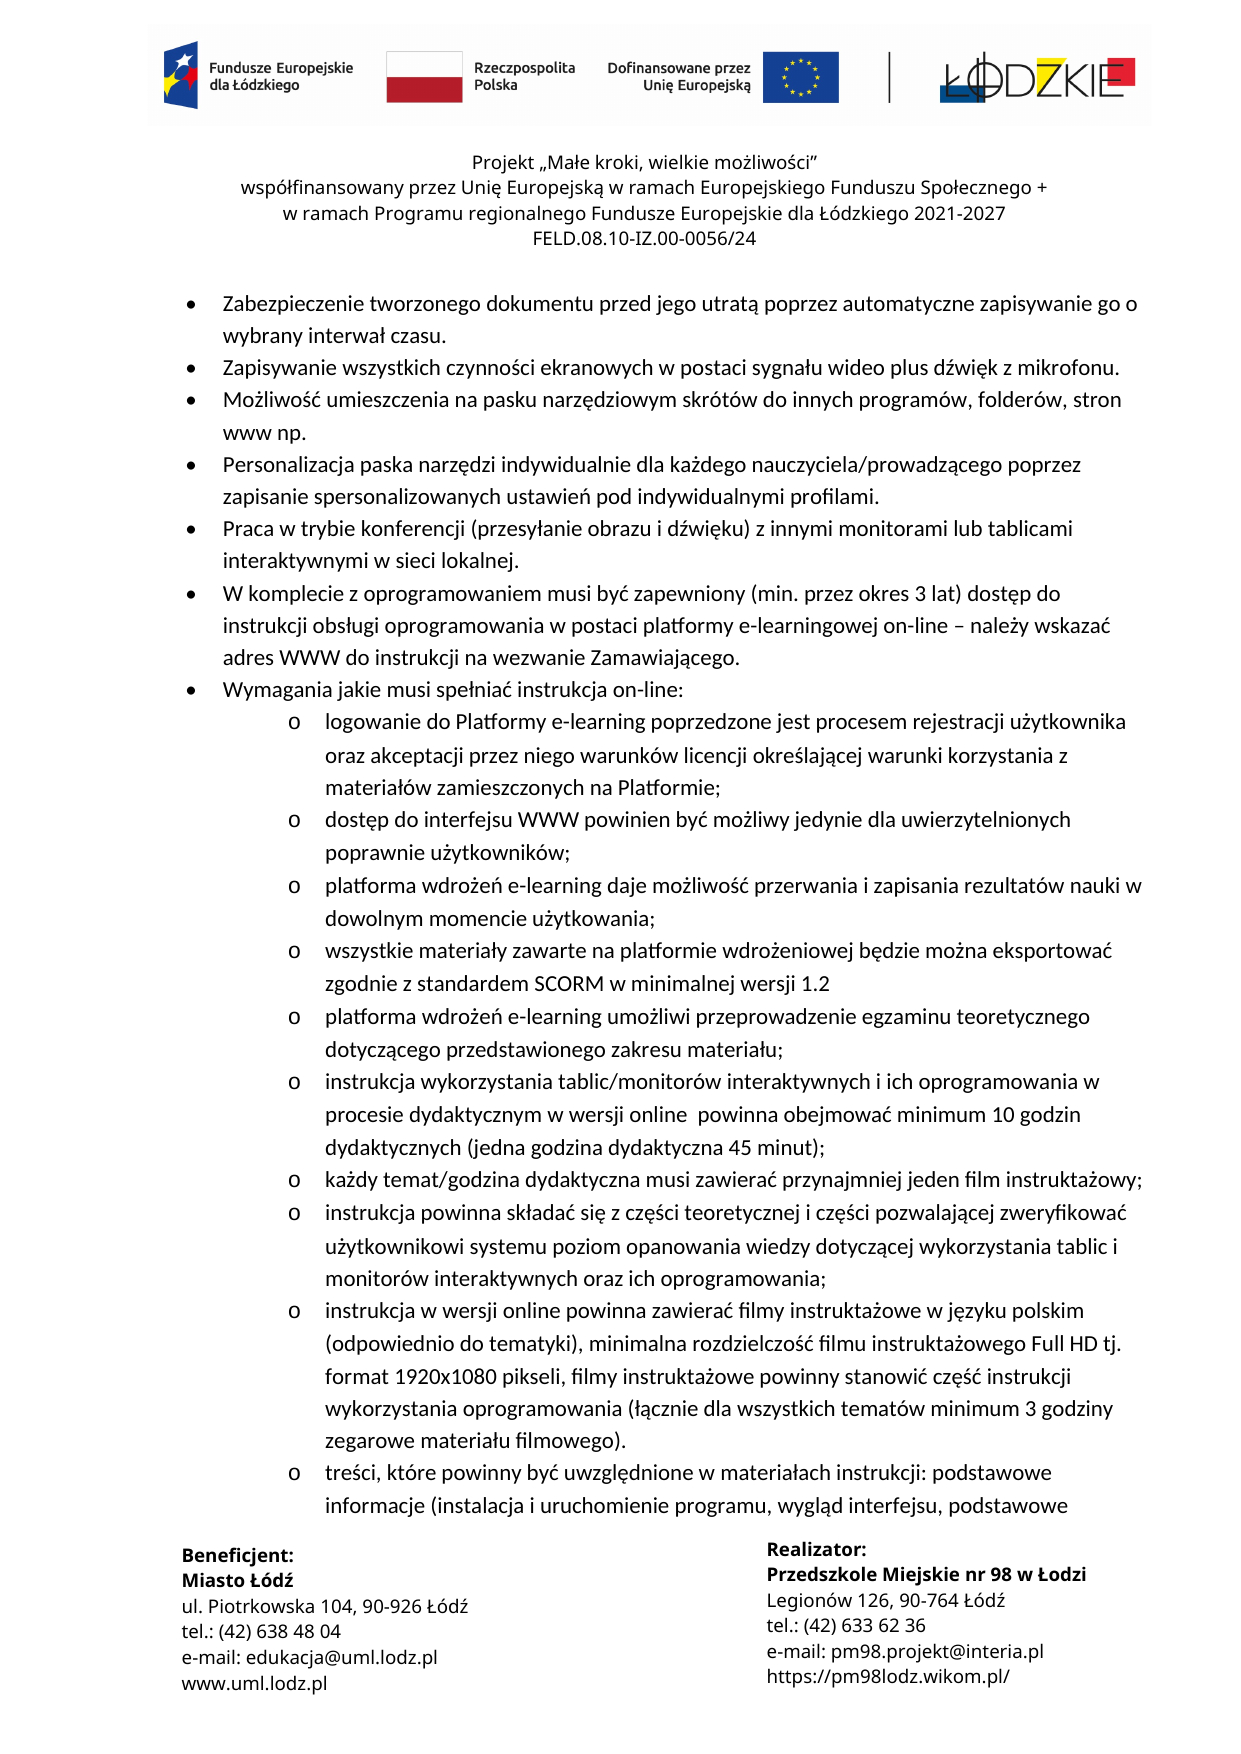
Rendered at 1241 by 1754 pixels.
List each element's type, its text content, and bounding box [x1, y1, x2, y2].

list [287, 1458, 1152, 1520]
list Zapisywanie wszystkich czynności ekranowych w postaci sygnału wideo plus dźwięk z mikrofonu. [185, 353, 1152, 381]
list Wymagania jakie musi spełniać instrukcja on-line: [185, 675, 1152, 703]
list wszystkie materiały zawarte na platformie wdrożeniowej będzie można eksportować zgodnie z standardem SCORM w minimalnej wersji 1.2 [287, 936, 1152, 998]
list dostęp do interfejsu WWW powinien być możliwy jedynie dla uwierzytelnionych poprawnie użytkowników; [287, 805, 1152, 867]
list każdy temat/godzina dydaktyczna musi zawierać przynajmniej jeden film instruktażowy; [287, 1165, 1152, 1194]
list instrukcja w wersji online powinna zawierać filmy instruktażowe w języku polskim (odpowiednio do tematyki), minimalna rozdzielczość filmu instruktażowego Full HD tj. format 1920x1080 pikseli, filmy instruktażowe powinny stanowić część instrukcji wykorzystania oprogramowania (łącznie dla wszystkich tematów minimum 3 godziny zegarowe materiału filmowego). [287, 1296, 1152, 1454]
list Personalizacja paska narzędzi indywidualnie dla każdego nauczyciela/prowadzącego poprzez zapisanie spersonalizowanych ustawień pod indywidualnymi profilami. [185, 450, 1152, 510]
list instrukcja powinna składać się z części teoretycznej i części pozwalającej zweryfikować użytkownikowi systemu poziom opanowania wiedzy dotyczącej wykorzystania tablic i monitorów interaktywnych oraz ich oprogramowania; [287, 1198, 1152, 1292]
list platforma wdrożeń e-learning umożliwi przeprowadzenie egzaminu teoretycznego dotyczącego przedstawionego zakresu materiału; [287, 1002, 1152, 1063]
list W komplecie z oprogramowaniem musi być zapewniony (min. przez okres 3 lat) dostęp do instrukcji obsługi oprogramowania w postaci platformy e-learningowej on-line – należy wskazać adres WWW do instrukcji na wezwanie Zamawiającego. [185, 579, 1152, 671]
list logowanie do Platformy e-learning poprzedzone jest procesem rejestracji użytkownika oraz akceptacji przez niego warunków licencji określającej warunki korzystania z materiałów zamieszczonych na Platformie; [287, 707, 1152, 801]
list instrukcja wykorzystania tablic/monitorów interaktywnych i ich oprogramowania w procesie dydaktycznym w wersji online powinna obejmować minimum 10 godzin dydaktycznych (jedna godzina dydaktyczna 45 minut); [287, 1067, 1152, 1161]
list Praca w trybie konferencji (przesyłanie obrazu i dźwięku) z innymi monitorami lub tablicami interaktywnymi w sieci lokalnej. [185, 514, 1152, 574]
list Możliwość umieszczenia na pasku narzędziowym skrótów do innych programów, folderów, stron www np. [185, 386, 1152, 446]
list platforma wdrożeń e-learning daje możliwość przerwania i zapisania rezultatów nauki w dowolnym momencie użytkowania; [287, 871, 1152, 932]
list Zabezpieczenie tworzonego dokumentu przed jego utratą poprzez automatyczne zapisywanie go o wybrany interwał czasu. [185, 251, 1152, 349]
picture [147, 24, 1152, 126]
